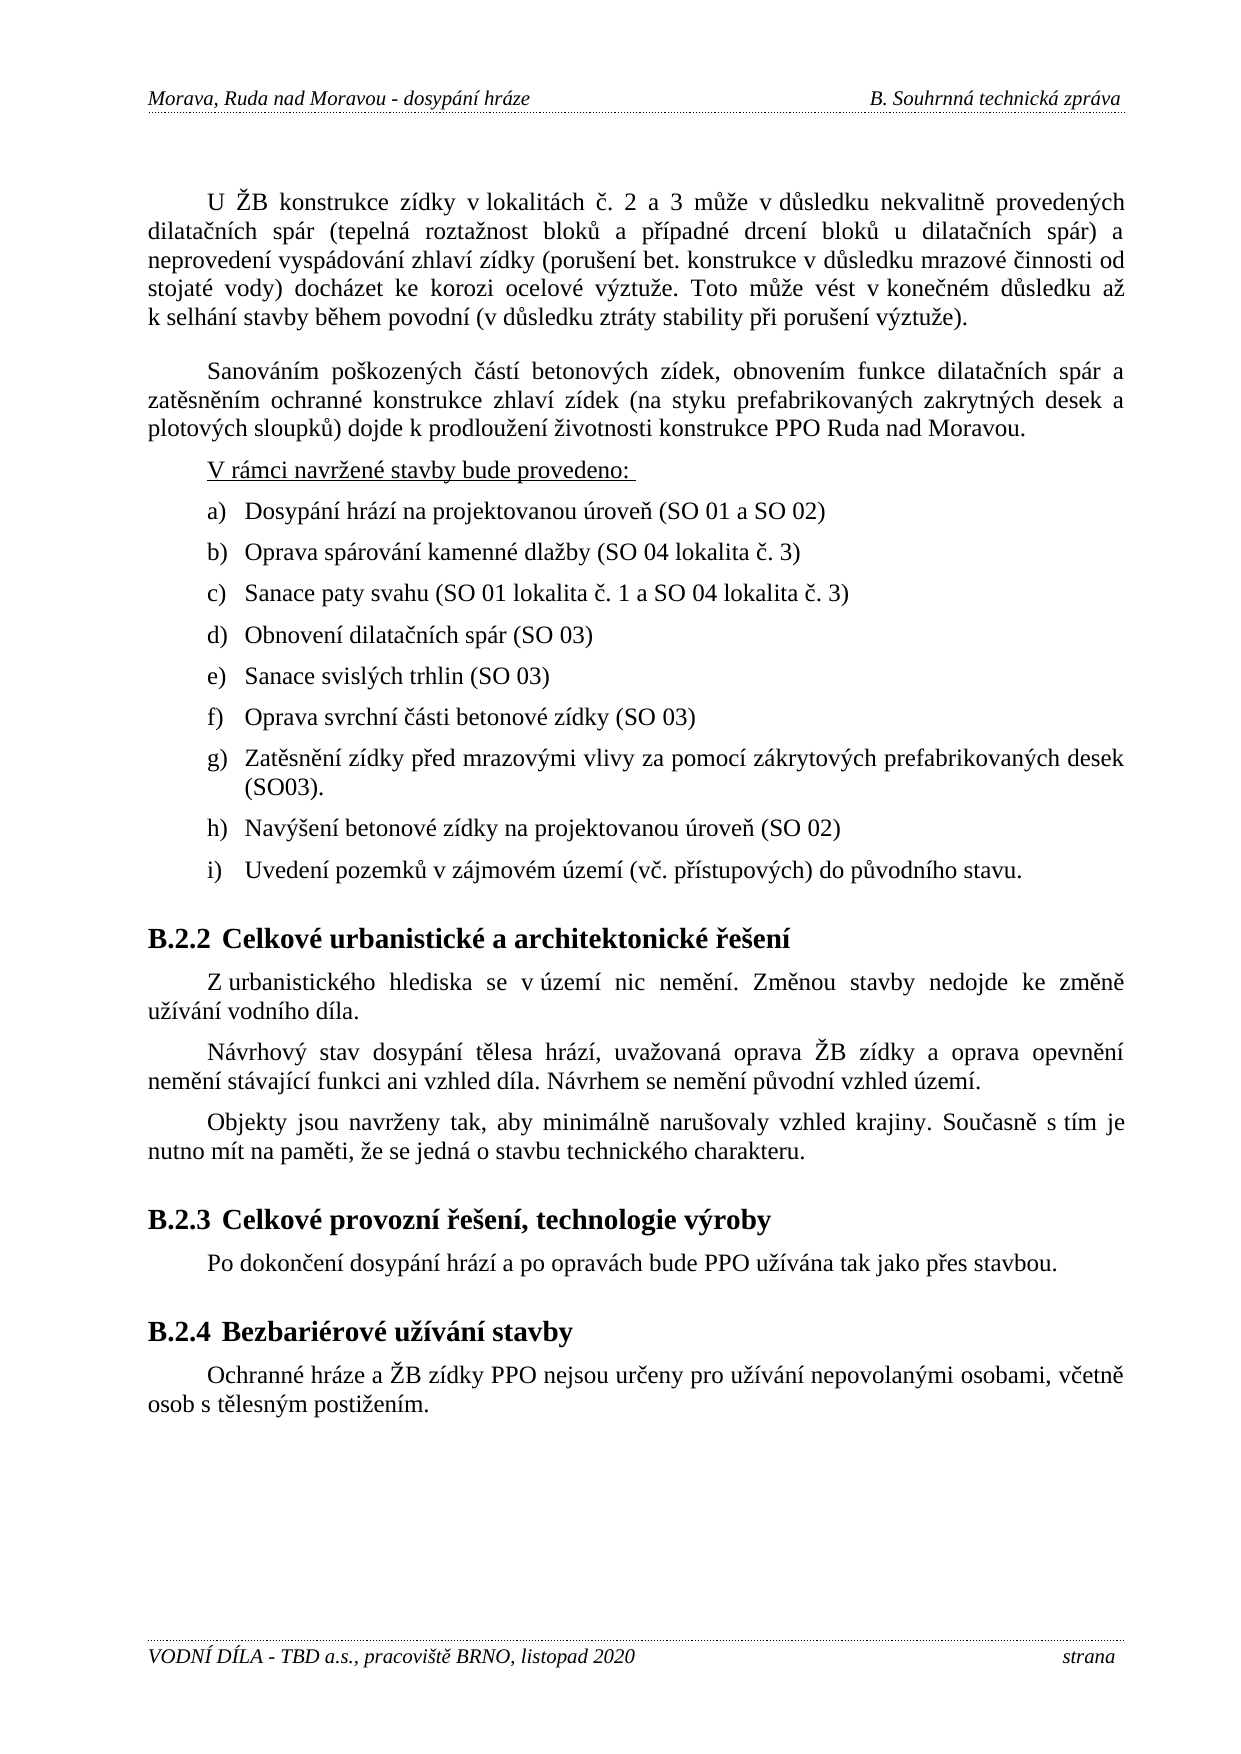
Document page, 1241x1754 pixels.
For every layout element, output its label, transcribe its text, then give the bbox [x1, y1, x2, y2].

text U ŽB konstrukce zídky v lokalitách č. 2 a 3 může v důsledku nekvalitně provedených dilatačních spár (tepelná roztažnost bloků a případné drcení bloků u dilatačních spár) a neprovedení vyspádování zhlaví zídky (porušení bet. konstrukce v důsledku mrazové činnosti od stojaté vody) docházet ke korozi ocelové výztuže. Toto může vést v konečném důsledku až k selhání stavby během povodní (v důsledku ztráty stability při porušení výztuže). [148, 187, 1125, 331]
list Uvedení pozemků v zájmovém území (vč. přístupových) do původního stavu. [207, 855, 1125, 883]
list Oprava spárování kamenné dlažby (SO 04 lokalita č. 3) [207, 537, 1125, 566]
list Obnovení dilatačních spár (SO 03) [207, 620, 1125, 648]
text Z urbanistického hlediska se v území nic nemění. Změnou stavby nedojde ke změně užívání vodního díla. [148, 967, 1125, 1024]
text V rámci navržené stavby bude provedeno: [148, 455, 1125, 483]
text Návrhový stav dosypání tělesa hrází, uvažovaná oprava ŽB zídky a oprava opevnění nemění stávající funkci ani vzhled díla. Návrhem se nemění původní vzhled území. [148, 1037, 1125, 1094]
text Po dokončení dosypání hrází a po opravách bude PPO užívána tak jako přes stavbou. [148, 1248, 1125, 1277]
list Oprava svrchní části betonové zídky (SO 03) [207, 702, 1125, 731]
list Sanace paty svahu (SO 01 lokalita č. 1 a SO 04 lokalita č. 3) [207, 578, 1125, 607]
subtitle Celkové urbanistické a architektonické řešení [148, 921, 1125, 954]
list Dosypání hrází na projektovanou úroveň (SO 01 a SO 02) [207, 496, 1125, 525]
list Navýšení betonové zídky na projektovanou úroveň (SO 02) [207, 813, 1125, 842]
subtitle Celkové provozní řešení, technologie výroby [148, 1202, 1125, 1236]
text Sanováním poškozených částí betonových zídek, obnovením funkce dilatačních spár a zatěsněním ochranné konstrukce zhlaví zídek (na styku prefabrikovaných zakrytných desek a plotových sloupků) dojde k prodloužení životnosti konstrukce PPO Ruda nad Moravou. [148, 356, 1125, 442]
subtitle Bezbariérové užívání stavby [148, 1314, 1125, 1348]
text Ochranné hráze a ŽB zídky PPO nejsou určeny pro užívání nepovolanými osobami, včetně osob s tělesným postižením. [148, 1360, 1125, 1418]
text Objekty jsou navrženy tak, aby minimálně narušovaly vzhled krajiny. Současně s tím je nutno mít na paměti, že se jedná o stavbu technického charakteru. [148, 1107, 1125, 1164]
list Sanace svislých trhlin (SO 03) [207, 661, 1125, 690]
list Zatěsnění zídky před mrazovými vlivy za pomocí zákrytových prefabrikovaných desek (SO03). [207, 743, 1125, 801]
